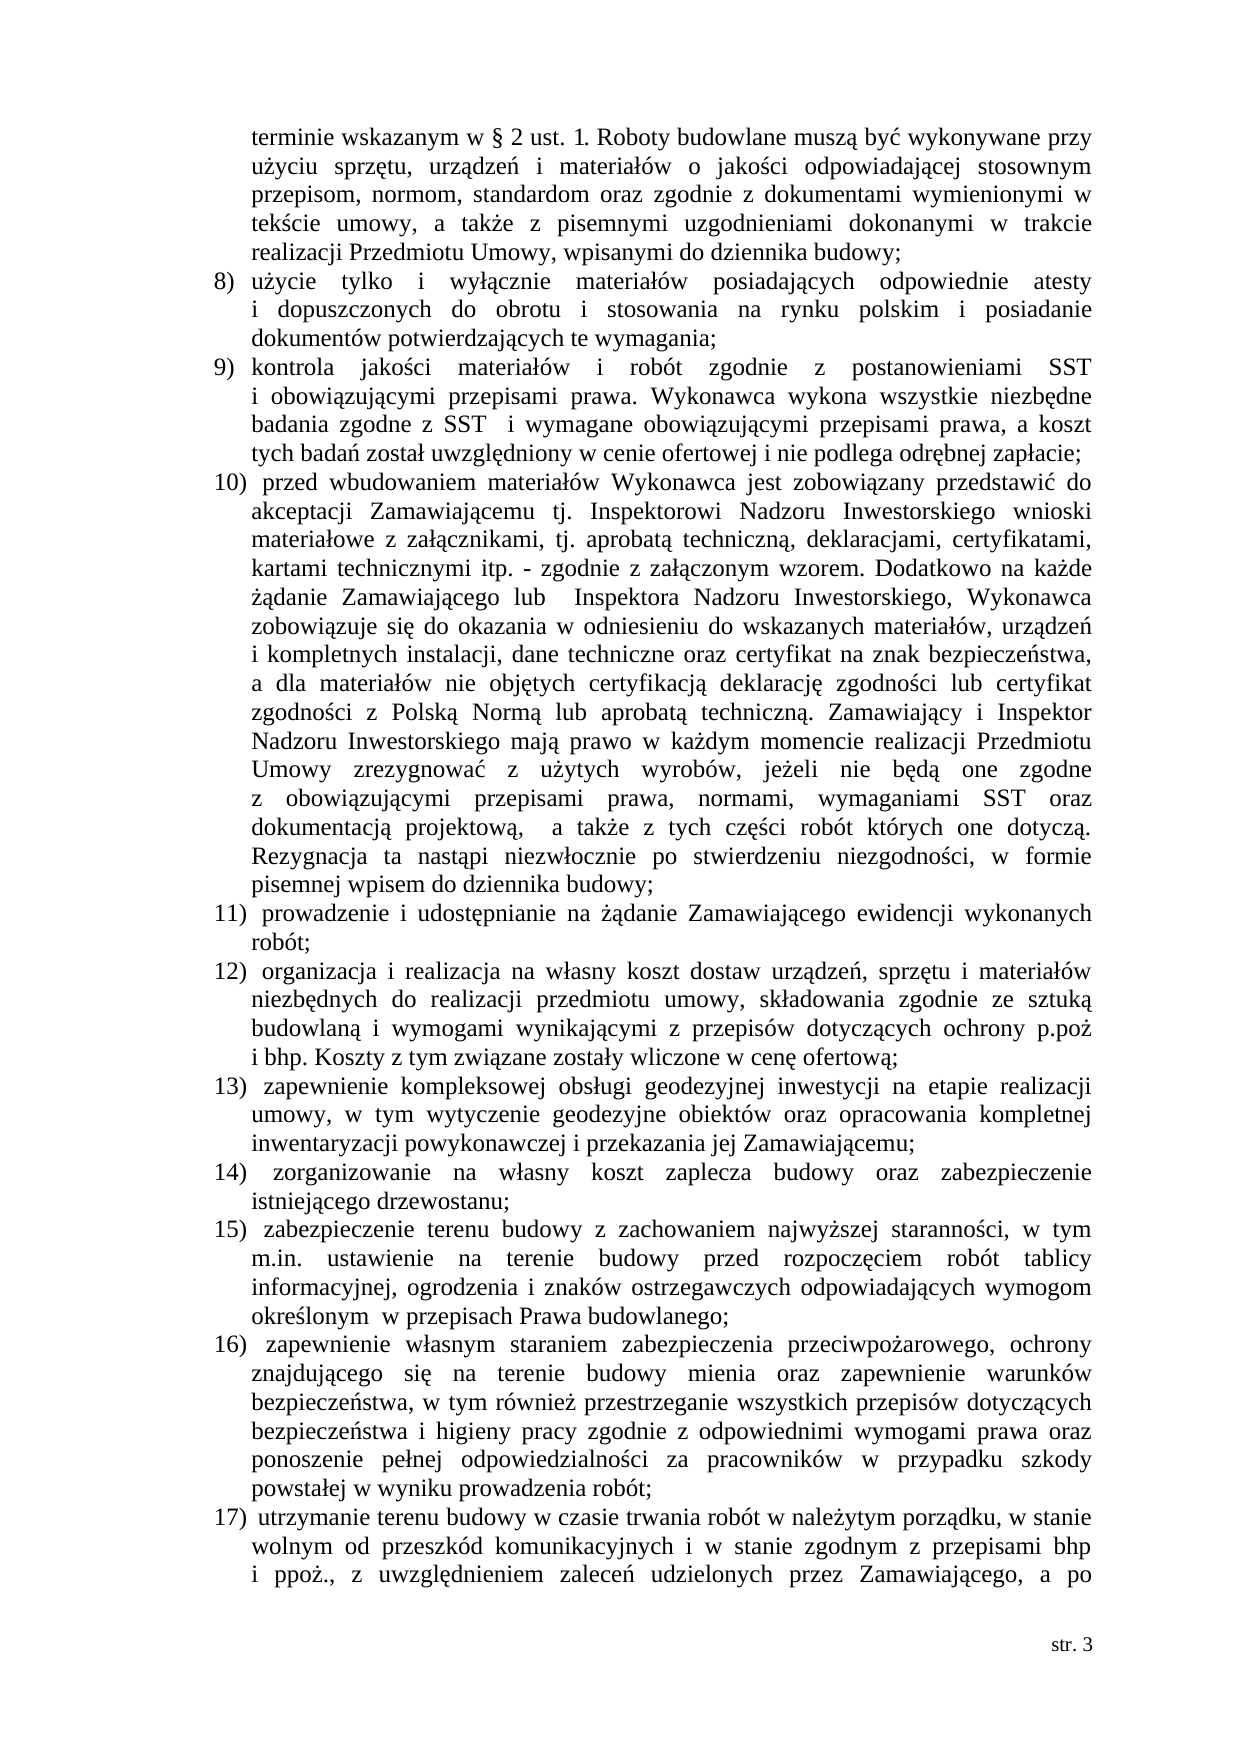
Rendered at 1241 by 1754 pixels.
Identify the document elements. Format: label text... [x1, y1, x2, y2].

title zapewnienie własnym staraniem zabezpieczenia przeciwpożarowego, ochrony znajdującego się na terenie budowy mienia oraz zapewnienie warunków bezpieczeństwa, w tym również przestrzeganie wszystkich przepisów dotyczących bezpieczeństwa i higieny pracy zgodnie z odpowiednimi wymogami prawa oraz ponoszenie pełnej odpowiedzialności za pracowników w przypadku szkody powstałej w wyniku prowadzenia robót; [213, 1329, 1093, 1502]
title zorganizowanie na własny koszt zaplecza budowy oraz zabezpieczenie istniejącego drzewostanu; [213, 1157, 1093, 1214]
title organizacja i realizacja na własny koszt dostaw urządzeń, sprzętu i materiałów niezbędnych do realizacji przedmiotu umowy, składowania zgodnie ze sztuką budowlaną i wymogami wynikającymi z przepisów dotyczących ochrony p.poż i bhp. Koszty z tym związane zostały wliczone w cenę ofertową; [213, 956, 1093, 1071]
title przed wbudowaniem materiałów Wykonawca jest zobowiązany przedstawić do akceptacji Zamawiającemu tj. Inspektorowi Nadzoru Inwestorskiego wnioski materiałowe z załącznikami, tj. aprobatą techniczną, deklaracjami, certyfikatami, kartami technicznymi itp. - zgodnie z załączonym wzorem. Dodatkowo na każde żądanie Zamawiającego lub Inspektora Nadzoru Inwestorskiego, Wykonawca zobowiązuje się do okazania w odniesieniu do wskazanych materiałów, urządzeń i kompletnych instalacji, dane techniczne oraz certyfikat na znak bezpieczeństwa, a dla materiałów nie objętych certyfikacją deklarację zgodności lub certyfikat zgodności z Polską Normą lub aprobatą techniczną. Zamawiający i Inspektor Nadzoru Inwestorskiego mają prawo w każdym momencie realizacji Przedmiotu Umowy zrezygnować z użytych wyrobów, jeżeli nie będą one zgodne z obowiązującymi przepisami prawa, normami, wymaganiami SST oraz dokumentacją projektową, a także z tych części robót których one dotyczą. Rezygnacja ta nastąpi niezwłocznie po stwierdzeniu niezgodności, w formie pisemnej wpisem do dziennika budowy; [214, 467, 1093, 898]
title użycie tylko i wyłącznie materiałów posiadających odpowiednie atesty i dopuszczonych do obrotu i stosowania na rynku polskim i posiadanie dokumentów potwierdzających te wymagania; [213, 266, 1093, 352]
title kontrola jakości materiałów i robót zgodnie z postanowieniami SST i obowiązującymi przepisami prawa. Wykonawca wykona wszystkie niezbędne badania zgodne z SST i wymagane obowiązującymi przepisami prawa, a koszt tych badań został uwzględniony w cenie ofertowej i nie podlega odrębnej zapłacie; [213, 352, 1093, 467]
title zabezpieczenie terenu budowy z zachowaniem najwyższej staranności, w tym m.in. ustawienie na terenie budowy przed rozpoczęciem robót tablicy informacyjnej, ogrodzenia i znaków ostrzegawczych odpowiadających wymogom określonym w przepisach Prawa budowlanego; [213, 1214, 1093, 1329]
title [213, 1502, 1093, 1588]
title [213, 122, 1093, 266]
title prowadzenie i udostępnianie na żądanie Zamawiającego ewidencji wykonanych robót; [213, 898, 1093, 956]
title zapewnienie kompleksowej obsługi geodezyjnej inwestycji na etapie realizacji umowy, w tym wytyczenie geodezyjne obiektów oraz opracowania kompletnej inwentaryzacji powykonawczej i przekazania jej Zamawiającemu; [213, 1071, 1093, 1157]
